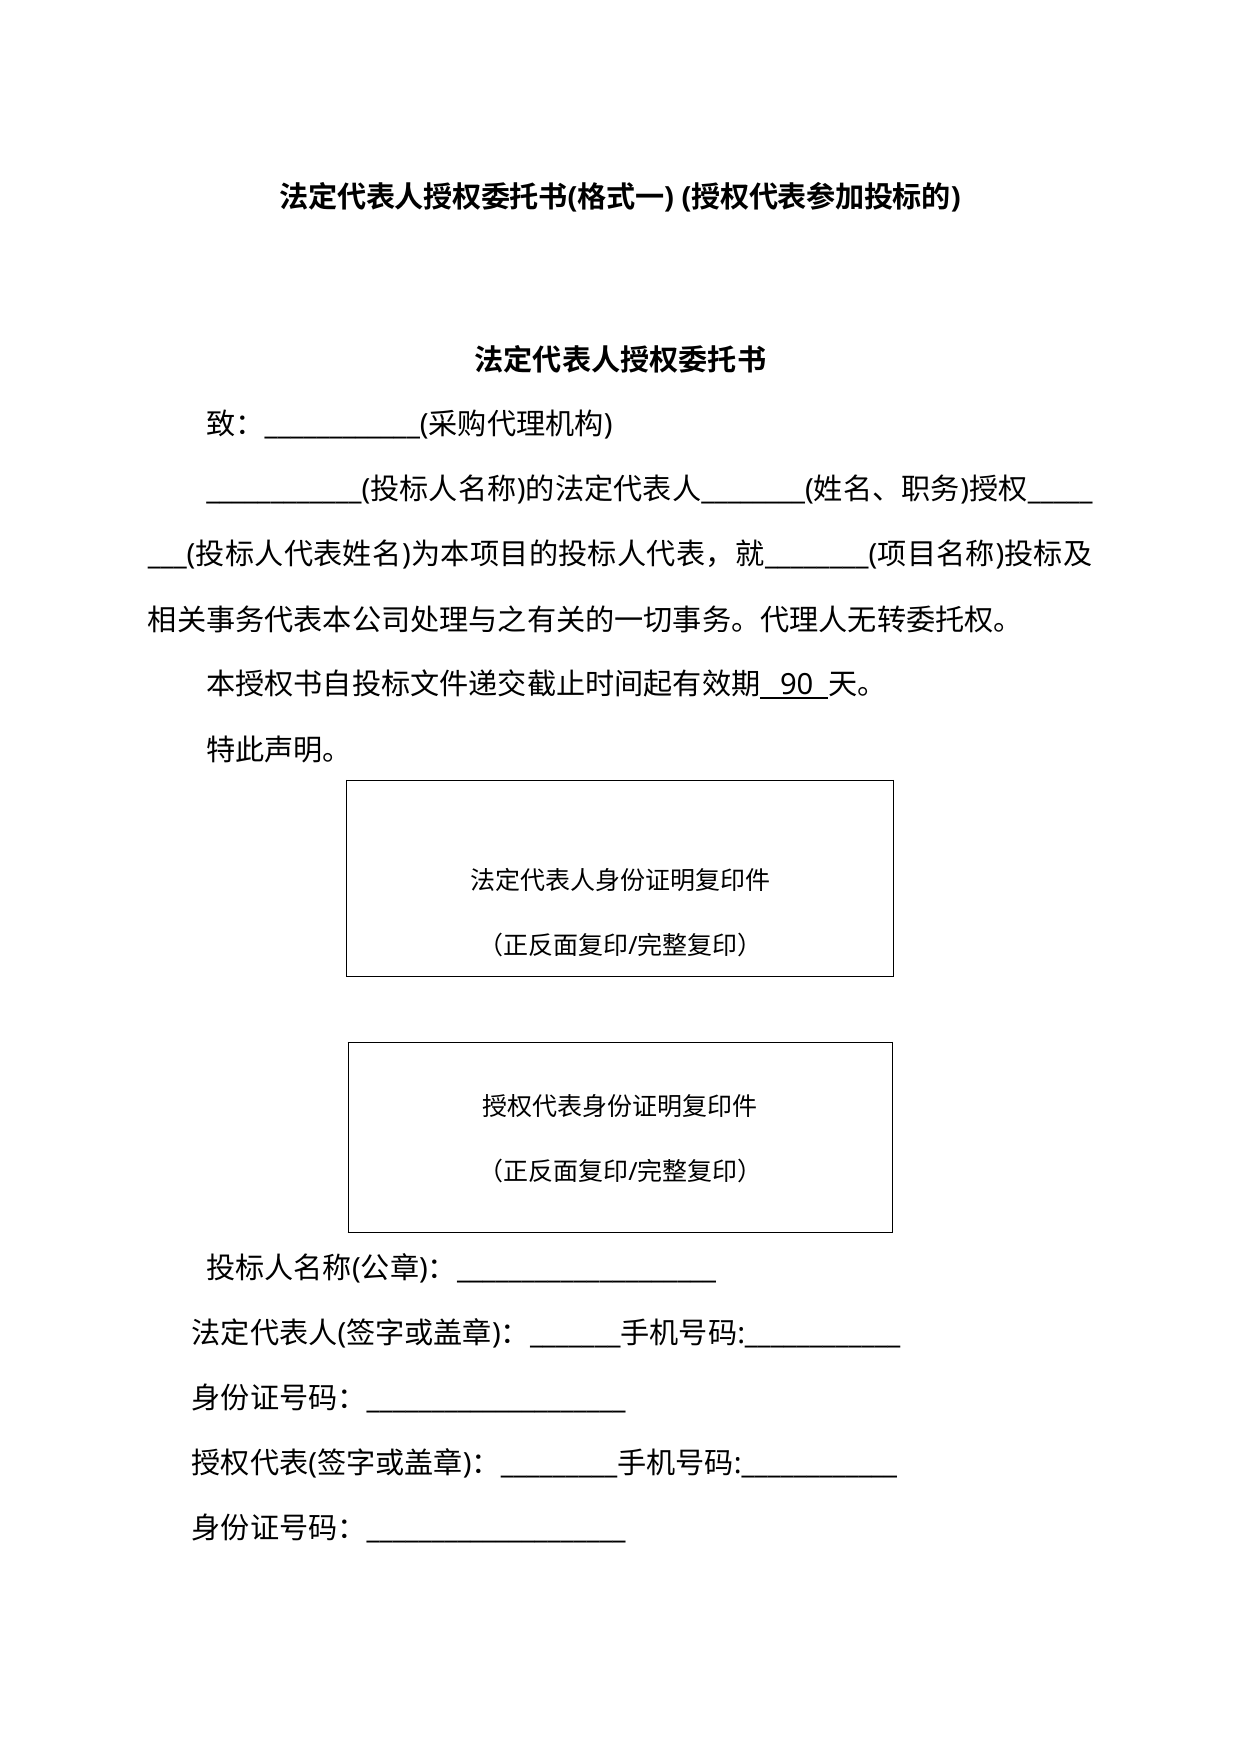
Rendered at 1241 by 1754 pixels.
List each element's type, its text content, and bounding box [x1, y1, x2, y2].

text 身份证号码：____________________ [191, 1493, 1093, 1558]
text 授权代表(签字或盖章)：_________手机号码:____________ [191, 1428, 1093, 1493]
text 法定代表人授权委托书(格式一) (授权代表参加投标的) [148, 162, 1093, 227]
text 身份证号码：____________________ [191, 1363, 1093, 1428]
table_header 法定代表人身份证明复印件 （正反面复印/完整复印） [347, 781, 893, 976]
text 法定代表人(签字或盖章)：_______手机号码:____________ [191, 1298, 1093, 1363]
text 本授权书自投标文件递交截止时间起有效期 90 天。 [148, 650, 1093, 715]
text ____________(投标人名称)的法定代表人________(姓名、职务)授权________(投标人代表姓名)为本项目的投标人代表，就________(项目名称)投标及相关事务代表本公司处理与之有关的一切事务。代理人无转委托权。 [148, 455, 1093, 650]
text 投标人名称(公章)：____________________ [148, 1233, 1093, 1298]
text 致：____________(采购代理机构) [148, 390, 1093, 455]
table_header 授权代表身份证明复印件 （正反面复印/完整复印） [349, 1043, 892, 1232]
text 法定代表人授权委托书 [148, 325, 1093, 390]
text 特此声明。 [148, 715, 1093, 780]
